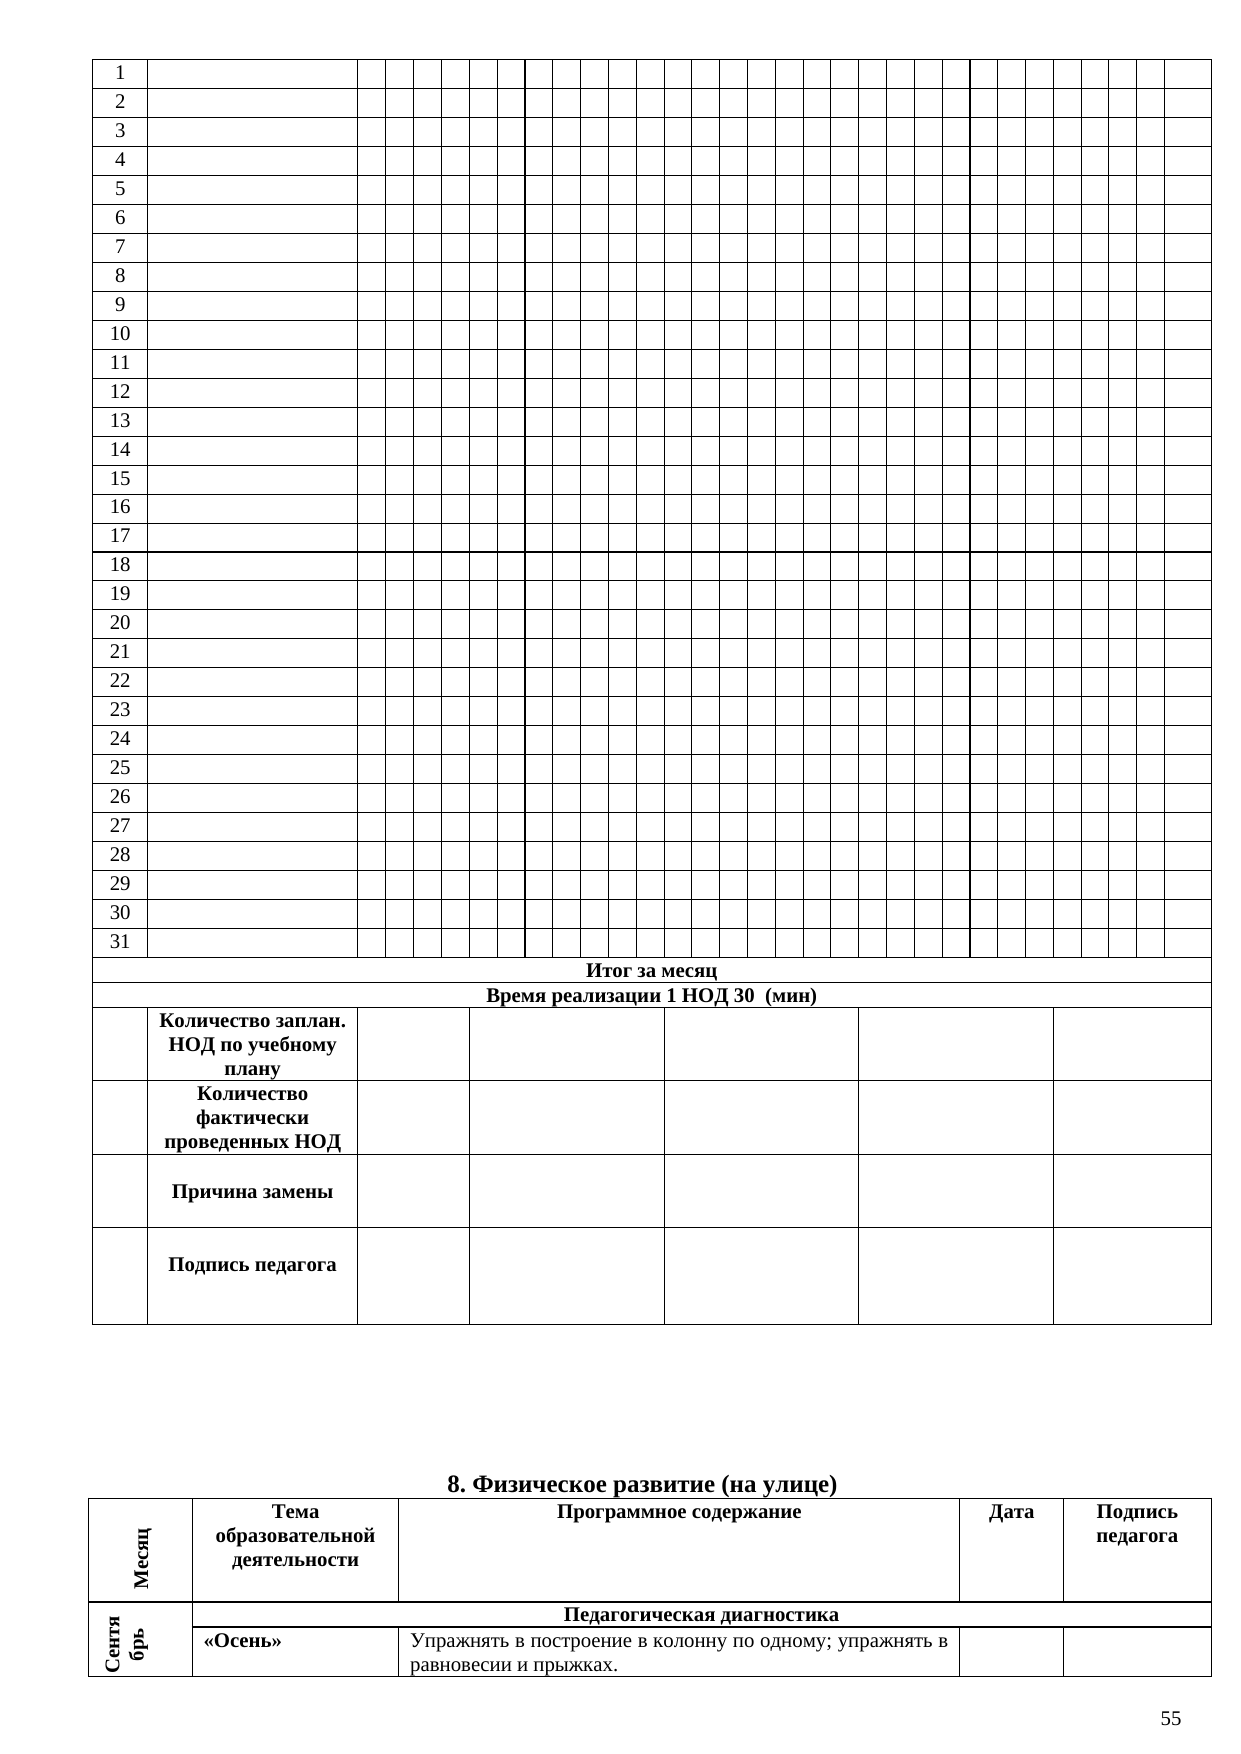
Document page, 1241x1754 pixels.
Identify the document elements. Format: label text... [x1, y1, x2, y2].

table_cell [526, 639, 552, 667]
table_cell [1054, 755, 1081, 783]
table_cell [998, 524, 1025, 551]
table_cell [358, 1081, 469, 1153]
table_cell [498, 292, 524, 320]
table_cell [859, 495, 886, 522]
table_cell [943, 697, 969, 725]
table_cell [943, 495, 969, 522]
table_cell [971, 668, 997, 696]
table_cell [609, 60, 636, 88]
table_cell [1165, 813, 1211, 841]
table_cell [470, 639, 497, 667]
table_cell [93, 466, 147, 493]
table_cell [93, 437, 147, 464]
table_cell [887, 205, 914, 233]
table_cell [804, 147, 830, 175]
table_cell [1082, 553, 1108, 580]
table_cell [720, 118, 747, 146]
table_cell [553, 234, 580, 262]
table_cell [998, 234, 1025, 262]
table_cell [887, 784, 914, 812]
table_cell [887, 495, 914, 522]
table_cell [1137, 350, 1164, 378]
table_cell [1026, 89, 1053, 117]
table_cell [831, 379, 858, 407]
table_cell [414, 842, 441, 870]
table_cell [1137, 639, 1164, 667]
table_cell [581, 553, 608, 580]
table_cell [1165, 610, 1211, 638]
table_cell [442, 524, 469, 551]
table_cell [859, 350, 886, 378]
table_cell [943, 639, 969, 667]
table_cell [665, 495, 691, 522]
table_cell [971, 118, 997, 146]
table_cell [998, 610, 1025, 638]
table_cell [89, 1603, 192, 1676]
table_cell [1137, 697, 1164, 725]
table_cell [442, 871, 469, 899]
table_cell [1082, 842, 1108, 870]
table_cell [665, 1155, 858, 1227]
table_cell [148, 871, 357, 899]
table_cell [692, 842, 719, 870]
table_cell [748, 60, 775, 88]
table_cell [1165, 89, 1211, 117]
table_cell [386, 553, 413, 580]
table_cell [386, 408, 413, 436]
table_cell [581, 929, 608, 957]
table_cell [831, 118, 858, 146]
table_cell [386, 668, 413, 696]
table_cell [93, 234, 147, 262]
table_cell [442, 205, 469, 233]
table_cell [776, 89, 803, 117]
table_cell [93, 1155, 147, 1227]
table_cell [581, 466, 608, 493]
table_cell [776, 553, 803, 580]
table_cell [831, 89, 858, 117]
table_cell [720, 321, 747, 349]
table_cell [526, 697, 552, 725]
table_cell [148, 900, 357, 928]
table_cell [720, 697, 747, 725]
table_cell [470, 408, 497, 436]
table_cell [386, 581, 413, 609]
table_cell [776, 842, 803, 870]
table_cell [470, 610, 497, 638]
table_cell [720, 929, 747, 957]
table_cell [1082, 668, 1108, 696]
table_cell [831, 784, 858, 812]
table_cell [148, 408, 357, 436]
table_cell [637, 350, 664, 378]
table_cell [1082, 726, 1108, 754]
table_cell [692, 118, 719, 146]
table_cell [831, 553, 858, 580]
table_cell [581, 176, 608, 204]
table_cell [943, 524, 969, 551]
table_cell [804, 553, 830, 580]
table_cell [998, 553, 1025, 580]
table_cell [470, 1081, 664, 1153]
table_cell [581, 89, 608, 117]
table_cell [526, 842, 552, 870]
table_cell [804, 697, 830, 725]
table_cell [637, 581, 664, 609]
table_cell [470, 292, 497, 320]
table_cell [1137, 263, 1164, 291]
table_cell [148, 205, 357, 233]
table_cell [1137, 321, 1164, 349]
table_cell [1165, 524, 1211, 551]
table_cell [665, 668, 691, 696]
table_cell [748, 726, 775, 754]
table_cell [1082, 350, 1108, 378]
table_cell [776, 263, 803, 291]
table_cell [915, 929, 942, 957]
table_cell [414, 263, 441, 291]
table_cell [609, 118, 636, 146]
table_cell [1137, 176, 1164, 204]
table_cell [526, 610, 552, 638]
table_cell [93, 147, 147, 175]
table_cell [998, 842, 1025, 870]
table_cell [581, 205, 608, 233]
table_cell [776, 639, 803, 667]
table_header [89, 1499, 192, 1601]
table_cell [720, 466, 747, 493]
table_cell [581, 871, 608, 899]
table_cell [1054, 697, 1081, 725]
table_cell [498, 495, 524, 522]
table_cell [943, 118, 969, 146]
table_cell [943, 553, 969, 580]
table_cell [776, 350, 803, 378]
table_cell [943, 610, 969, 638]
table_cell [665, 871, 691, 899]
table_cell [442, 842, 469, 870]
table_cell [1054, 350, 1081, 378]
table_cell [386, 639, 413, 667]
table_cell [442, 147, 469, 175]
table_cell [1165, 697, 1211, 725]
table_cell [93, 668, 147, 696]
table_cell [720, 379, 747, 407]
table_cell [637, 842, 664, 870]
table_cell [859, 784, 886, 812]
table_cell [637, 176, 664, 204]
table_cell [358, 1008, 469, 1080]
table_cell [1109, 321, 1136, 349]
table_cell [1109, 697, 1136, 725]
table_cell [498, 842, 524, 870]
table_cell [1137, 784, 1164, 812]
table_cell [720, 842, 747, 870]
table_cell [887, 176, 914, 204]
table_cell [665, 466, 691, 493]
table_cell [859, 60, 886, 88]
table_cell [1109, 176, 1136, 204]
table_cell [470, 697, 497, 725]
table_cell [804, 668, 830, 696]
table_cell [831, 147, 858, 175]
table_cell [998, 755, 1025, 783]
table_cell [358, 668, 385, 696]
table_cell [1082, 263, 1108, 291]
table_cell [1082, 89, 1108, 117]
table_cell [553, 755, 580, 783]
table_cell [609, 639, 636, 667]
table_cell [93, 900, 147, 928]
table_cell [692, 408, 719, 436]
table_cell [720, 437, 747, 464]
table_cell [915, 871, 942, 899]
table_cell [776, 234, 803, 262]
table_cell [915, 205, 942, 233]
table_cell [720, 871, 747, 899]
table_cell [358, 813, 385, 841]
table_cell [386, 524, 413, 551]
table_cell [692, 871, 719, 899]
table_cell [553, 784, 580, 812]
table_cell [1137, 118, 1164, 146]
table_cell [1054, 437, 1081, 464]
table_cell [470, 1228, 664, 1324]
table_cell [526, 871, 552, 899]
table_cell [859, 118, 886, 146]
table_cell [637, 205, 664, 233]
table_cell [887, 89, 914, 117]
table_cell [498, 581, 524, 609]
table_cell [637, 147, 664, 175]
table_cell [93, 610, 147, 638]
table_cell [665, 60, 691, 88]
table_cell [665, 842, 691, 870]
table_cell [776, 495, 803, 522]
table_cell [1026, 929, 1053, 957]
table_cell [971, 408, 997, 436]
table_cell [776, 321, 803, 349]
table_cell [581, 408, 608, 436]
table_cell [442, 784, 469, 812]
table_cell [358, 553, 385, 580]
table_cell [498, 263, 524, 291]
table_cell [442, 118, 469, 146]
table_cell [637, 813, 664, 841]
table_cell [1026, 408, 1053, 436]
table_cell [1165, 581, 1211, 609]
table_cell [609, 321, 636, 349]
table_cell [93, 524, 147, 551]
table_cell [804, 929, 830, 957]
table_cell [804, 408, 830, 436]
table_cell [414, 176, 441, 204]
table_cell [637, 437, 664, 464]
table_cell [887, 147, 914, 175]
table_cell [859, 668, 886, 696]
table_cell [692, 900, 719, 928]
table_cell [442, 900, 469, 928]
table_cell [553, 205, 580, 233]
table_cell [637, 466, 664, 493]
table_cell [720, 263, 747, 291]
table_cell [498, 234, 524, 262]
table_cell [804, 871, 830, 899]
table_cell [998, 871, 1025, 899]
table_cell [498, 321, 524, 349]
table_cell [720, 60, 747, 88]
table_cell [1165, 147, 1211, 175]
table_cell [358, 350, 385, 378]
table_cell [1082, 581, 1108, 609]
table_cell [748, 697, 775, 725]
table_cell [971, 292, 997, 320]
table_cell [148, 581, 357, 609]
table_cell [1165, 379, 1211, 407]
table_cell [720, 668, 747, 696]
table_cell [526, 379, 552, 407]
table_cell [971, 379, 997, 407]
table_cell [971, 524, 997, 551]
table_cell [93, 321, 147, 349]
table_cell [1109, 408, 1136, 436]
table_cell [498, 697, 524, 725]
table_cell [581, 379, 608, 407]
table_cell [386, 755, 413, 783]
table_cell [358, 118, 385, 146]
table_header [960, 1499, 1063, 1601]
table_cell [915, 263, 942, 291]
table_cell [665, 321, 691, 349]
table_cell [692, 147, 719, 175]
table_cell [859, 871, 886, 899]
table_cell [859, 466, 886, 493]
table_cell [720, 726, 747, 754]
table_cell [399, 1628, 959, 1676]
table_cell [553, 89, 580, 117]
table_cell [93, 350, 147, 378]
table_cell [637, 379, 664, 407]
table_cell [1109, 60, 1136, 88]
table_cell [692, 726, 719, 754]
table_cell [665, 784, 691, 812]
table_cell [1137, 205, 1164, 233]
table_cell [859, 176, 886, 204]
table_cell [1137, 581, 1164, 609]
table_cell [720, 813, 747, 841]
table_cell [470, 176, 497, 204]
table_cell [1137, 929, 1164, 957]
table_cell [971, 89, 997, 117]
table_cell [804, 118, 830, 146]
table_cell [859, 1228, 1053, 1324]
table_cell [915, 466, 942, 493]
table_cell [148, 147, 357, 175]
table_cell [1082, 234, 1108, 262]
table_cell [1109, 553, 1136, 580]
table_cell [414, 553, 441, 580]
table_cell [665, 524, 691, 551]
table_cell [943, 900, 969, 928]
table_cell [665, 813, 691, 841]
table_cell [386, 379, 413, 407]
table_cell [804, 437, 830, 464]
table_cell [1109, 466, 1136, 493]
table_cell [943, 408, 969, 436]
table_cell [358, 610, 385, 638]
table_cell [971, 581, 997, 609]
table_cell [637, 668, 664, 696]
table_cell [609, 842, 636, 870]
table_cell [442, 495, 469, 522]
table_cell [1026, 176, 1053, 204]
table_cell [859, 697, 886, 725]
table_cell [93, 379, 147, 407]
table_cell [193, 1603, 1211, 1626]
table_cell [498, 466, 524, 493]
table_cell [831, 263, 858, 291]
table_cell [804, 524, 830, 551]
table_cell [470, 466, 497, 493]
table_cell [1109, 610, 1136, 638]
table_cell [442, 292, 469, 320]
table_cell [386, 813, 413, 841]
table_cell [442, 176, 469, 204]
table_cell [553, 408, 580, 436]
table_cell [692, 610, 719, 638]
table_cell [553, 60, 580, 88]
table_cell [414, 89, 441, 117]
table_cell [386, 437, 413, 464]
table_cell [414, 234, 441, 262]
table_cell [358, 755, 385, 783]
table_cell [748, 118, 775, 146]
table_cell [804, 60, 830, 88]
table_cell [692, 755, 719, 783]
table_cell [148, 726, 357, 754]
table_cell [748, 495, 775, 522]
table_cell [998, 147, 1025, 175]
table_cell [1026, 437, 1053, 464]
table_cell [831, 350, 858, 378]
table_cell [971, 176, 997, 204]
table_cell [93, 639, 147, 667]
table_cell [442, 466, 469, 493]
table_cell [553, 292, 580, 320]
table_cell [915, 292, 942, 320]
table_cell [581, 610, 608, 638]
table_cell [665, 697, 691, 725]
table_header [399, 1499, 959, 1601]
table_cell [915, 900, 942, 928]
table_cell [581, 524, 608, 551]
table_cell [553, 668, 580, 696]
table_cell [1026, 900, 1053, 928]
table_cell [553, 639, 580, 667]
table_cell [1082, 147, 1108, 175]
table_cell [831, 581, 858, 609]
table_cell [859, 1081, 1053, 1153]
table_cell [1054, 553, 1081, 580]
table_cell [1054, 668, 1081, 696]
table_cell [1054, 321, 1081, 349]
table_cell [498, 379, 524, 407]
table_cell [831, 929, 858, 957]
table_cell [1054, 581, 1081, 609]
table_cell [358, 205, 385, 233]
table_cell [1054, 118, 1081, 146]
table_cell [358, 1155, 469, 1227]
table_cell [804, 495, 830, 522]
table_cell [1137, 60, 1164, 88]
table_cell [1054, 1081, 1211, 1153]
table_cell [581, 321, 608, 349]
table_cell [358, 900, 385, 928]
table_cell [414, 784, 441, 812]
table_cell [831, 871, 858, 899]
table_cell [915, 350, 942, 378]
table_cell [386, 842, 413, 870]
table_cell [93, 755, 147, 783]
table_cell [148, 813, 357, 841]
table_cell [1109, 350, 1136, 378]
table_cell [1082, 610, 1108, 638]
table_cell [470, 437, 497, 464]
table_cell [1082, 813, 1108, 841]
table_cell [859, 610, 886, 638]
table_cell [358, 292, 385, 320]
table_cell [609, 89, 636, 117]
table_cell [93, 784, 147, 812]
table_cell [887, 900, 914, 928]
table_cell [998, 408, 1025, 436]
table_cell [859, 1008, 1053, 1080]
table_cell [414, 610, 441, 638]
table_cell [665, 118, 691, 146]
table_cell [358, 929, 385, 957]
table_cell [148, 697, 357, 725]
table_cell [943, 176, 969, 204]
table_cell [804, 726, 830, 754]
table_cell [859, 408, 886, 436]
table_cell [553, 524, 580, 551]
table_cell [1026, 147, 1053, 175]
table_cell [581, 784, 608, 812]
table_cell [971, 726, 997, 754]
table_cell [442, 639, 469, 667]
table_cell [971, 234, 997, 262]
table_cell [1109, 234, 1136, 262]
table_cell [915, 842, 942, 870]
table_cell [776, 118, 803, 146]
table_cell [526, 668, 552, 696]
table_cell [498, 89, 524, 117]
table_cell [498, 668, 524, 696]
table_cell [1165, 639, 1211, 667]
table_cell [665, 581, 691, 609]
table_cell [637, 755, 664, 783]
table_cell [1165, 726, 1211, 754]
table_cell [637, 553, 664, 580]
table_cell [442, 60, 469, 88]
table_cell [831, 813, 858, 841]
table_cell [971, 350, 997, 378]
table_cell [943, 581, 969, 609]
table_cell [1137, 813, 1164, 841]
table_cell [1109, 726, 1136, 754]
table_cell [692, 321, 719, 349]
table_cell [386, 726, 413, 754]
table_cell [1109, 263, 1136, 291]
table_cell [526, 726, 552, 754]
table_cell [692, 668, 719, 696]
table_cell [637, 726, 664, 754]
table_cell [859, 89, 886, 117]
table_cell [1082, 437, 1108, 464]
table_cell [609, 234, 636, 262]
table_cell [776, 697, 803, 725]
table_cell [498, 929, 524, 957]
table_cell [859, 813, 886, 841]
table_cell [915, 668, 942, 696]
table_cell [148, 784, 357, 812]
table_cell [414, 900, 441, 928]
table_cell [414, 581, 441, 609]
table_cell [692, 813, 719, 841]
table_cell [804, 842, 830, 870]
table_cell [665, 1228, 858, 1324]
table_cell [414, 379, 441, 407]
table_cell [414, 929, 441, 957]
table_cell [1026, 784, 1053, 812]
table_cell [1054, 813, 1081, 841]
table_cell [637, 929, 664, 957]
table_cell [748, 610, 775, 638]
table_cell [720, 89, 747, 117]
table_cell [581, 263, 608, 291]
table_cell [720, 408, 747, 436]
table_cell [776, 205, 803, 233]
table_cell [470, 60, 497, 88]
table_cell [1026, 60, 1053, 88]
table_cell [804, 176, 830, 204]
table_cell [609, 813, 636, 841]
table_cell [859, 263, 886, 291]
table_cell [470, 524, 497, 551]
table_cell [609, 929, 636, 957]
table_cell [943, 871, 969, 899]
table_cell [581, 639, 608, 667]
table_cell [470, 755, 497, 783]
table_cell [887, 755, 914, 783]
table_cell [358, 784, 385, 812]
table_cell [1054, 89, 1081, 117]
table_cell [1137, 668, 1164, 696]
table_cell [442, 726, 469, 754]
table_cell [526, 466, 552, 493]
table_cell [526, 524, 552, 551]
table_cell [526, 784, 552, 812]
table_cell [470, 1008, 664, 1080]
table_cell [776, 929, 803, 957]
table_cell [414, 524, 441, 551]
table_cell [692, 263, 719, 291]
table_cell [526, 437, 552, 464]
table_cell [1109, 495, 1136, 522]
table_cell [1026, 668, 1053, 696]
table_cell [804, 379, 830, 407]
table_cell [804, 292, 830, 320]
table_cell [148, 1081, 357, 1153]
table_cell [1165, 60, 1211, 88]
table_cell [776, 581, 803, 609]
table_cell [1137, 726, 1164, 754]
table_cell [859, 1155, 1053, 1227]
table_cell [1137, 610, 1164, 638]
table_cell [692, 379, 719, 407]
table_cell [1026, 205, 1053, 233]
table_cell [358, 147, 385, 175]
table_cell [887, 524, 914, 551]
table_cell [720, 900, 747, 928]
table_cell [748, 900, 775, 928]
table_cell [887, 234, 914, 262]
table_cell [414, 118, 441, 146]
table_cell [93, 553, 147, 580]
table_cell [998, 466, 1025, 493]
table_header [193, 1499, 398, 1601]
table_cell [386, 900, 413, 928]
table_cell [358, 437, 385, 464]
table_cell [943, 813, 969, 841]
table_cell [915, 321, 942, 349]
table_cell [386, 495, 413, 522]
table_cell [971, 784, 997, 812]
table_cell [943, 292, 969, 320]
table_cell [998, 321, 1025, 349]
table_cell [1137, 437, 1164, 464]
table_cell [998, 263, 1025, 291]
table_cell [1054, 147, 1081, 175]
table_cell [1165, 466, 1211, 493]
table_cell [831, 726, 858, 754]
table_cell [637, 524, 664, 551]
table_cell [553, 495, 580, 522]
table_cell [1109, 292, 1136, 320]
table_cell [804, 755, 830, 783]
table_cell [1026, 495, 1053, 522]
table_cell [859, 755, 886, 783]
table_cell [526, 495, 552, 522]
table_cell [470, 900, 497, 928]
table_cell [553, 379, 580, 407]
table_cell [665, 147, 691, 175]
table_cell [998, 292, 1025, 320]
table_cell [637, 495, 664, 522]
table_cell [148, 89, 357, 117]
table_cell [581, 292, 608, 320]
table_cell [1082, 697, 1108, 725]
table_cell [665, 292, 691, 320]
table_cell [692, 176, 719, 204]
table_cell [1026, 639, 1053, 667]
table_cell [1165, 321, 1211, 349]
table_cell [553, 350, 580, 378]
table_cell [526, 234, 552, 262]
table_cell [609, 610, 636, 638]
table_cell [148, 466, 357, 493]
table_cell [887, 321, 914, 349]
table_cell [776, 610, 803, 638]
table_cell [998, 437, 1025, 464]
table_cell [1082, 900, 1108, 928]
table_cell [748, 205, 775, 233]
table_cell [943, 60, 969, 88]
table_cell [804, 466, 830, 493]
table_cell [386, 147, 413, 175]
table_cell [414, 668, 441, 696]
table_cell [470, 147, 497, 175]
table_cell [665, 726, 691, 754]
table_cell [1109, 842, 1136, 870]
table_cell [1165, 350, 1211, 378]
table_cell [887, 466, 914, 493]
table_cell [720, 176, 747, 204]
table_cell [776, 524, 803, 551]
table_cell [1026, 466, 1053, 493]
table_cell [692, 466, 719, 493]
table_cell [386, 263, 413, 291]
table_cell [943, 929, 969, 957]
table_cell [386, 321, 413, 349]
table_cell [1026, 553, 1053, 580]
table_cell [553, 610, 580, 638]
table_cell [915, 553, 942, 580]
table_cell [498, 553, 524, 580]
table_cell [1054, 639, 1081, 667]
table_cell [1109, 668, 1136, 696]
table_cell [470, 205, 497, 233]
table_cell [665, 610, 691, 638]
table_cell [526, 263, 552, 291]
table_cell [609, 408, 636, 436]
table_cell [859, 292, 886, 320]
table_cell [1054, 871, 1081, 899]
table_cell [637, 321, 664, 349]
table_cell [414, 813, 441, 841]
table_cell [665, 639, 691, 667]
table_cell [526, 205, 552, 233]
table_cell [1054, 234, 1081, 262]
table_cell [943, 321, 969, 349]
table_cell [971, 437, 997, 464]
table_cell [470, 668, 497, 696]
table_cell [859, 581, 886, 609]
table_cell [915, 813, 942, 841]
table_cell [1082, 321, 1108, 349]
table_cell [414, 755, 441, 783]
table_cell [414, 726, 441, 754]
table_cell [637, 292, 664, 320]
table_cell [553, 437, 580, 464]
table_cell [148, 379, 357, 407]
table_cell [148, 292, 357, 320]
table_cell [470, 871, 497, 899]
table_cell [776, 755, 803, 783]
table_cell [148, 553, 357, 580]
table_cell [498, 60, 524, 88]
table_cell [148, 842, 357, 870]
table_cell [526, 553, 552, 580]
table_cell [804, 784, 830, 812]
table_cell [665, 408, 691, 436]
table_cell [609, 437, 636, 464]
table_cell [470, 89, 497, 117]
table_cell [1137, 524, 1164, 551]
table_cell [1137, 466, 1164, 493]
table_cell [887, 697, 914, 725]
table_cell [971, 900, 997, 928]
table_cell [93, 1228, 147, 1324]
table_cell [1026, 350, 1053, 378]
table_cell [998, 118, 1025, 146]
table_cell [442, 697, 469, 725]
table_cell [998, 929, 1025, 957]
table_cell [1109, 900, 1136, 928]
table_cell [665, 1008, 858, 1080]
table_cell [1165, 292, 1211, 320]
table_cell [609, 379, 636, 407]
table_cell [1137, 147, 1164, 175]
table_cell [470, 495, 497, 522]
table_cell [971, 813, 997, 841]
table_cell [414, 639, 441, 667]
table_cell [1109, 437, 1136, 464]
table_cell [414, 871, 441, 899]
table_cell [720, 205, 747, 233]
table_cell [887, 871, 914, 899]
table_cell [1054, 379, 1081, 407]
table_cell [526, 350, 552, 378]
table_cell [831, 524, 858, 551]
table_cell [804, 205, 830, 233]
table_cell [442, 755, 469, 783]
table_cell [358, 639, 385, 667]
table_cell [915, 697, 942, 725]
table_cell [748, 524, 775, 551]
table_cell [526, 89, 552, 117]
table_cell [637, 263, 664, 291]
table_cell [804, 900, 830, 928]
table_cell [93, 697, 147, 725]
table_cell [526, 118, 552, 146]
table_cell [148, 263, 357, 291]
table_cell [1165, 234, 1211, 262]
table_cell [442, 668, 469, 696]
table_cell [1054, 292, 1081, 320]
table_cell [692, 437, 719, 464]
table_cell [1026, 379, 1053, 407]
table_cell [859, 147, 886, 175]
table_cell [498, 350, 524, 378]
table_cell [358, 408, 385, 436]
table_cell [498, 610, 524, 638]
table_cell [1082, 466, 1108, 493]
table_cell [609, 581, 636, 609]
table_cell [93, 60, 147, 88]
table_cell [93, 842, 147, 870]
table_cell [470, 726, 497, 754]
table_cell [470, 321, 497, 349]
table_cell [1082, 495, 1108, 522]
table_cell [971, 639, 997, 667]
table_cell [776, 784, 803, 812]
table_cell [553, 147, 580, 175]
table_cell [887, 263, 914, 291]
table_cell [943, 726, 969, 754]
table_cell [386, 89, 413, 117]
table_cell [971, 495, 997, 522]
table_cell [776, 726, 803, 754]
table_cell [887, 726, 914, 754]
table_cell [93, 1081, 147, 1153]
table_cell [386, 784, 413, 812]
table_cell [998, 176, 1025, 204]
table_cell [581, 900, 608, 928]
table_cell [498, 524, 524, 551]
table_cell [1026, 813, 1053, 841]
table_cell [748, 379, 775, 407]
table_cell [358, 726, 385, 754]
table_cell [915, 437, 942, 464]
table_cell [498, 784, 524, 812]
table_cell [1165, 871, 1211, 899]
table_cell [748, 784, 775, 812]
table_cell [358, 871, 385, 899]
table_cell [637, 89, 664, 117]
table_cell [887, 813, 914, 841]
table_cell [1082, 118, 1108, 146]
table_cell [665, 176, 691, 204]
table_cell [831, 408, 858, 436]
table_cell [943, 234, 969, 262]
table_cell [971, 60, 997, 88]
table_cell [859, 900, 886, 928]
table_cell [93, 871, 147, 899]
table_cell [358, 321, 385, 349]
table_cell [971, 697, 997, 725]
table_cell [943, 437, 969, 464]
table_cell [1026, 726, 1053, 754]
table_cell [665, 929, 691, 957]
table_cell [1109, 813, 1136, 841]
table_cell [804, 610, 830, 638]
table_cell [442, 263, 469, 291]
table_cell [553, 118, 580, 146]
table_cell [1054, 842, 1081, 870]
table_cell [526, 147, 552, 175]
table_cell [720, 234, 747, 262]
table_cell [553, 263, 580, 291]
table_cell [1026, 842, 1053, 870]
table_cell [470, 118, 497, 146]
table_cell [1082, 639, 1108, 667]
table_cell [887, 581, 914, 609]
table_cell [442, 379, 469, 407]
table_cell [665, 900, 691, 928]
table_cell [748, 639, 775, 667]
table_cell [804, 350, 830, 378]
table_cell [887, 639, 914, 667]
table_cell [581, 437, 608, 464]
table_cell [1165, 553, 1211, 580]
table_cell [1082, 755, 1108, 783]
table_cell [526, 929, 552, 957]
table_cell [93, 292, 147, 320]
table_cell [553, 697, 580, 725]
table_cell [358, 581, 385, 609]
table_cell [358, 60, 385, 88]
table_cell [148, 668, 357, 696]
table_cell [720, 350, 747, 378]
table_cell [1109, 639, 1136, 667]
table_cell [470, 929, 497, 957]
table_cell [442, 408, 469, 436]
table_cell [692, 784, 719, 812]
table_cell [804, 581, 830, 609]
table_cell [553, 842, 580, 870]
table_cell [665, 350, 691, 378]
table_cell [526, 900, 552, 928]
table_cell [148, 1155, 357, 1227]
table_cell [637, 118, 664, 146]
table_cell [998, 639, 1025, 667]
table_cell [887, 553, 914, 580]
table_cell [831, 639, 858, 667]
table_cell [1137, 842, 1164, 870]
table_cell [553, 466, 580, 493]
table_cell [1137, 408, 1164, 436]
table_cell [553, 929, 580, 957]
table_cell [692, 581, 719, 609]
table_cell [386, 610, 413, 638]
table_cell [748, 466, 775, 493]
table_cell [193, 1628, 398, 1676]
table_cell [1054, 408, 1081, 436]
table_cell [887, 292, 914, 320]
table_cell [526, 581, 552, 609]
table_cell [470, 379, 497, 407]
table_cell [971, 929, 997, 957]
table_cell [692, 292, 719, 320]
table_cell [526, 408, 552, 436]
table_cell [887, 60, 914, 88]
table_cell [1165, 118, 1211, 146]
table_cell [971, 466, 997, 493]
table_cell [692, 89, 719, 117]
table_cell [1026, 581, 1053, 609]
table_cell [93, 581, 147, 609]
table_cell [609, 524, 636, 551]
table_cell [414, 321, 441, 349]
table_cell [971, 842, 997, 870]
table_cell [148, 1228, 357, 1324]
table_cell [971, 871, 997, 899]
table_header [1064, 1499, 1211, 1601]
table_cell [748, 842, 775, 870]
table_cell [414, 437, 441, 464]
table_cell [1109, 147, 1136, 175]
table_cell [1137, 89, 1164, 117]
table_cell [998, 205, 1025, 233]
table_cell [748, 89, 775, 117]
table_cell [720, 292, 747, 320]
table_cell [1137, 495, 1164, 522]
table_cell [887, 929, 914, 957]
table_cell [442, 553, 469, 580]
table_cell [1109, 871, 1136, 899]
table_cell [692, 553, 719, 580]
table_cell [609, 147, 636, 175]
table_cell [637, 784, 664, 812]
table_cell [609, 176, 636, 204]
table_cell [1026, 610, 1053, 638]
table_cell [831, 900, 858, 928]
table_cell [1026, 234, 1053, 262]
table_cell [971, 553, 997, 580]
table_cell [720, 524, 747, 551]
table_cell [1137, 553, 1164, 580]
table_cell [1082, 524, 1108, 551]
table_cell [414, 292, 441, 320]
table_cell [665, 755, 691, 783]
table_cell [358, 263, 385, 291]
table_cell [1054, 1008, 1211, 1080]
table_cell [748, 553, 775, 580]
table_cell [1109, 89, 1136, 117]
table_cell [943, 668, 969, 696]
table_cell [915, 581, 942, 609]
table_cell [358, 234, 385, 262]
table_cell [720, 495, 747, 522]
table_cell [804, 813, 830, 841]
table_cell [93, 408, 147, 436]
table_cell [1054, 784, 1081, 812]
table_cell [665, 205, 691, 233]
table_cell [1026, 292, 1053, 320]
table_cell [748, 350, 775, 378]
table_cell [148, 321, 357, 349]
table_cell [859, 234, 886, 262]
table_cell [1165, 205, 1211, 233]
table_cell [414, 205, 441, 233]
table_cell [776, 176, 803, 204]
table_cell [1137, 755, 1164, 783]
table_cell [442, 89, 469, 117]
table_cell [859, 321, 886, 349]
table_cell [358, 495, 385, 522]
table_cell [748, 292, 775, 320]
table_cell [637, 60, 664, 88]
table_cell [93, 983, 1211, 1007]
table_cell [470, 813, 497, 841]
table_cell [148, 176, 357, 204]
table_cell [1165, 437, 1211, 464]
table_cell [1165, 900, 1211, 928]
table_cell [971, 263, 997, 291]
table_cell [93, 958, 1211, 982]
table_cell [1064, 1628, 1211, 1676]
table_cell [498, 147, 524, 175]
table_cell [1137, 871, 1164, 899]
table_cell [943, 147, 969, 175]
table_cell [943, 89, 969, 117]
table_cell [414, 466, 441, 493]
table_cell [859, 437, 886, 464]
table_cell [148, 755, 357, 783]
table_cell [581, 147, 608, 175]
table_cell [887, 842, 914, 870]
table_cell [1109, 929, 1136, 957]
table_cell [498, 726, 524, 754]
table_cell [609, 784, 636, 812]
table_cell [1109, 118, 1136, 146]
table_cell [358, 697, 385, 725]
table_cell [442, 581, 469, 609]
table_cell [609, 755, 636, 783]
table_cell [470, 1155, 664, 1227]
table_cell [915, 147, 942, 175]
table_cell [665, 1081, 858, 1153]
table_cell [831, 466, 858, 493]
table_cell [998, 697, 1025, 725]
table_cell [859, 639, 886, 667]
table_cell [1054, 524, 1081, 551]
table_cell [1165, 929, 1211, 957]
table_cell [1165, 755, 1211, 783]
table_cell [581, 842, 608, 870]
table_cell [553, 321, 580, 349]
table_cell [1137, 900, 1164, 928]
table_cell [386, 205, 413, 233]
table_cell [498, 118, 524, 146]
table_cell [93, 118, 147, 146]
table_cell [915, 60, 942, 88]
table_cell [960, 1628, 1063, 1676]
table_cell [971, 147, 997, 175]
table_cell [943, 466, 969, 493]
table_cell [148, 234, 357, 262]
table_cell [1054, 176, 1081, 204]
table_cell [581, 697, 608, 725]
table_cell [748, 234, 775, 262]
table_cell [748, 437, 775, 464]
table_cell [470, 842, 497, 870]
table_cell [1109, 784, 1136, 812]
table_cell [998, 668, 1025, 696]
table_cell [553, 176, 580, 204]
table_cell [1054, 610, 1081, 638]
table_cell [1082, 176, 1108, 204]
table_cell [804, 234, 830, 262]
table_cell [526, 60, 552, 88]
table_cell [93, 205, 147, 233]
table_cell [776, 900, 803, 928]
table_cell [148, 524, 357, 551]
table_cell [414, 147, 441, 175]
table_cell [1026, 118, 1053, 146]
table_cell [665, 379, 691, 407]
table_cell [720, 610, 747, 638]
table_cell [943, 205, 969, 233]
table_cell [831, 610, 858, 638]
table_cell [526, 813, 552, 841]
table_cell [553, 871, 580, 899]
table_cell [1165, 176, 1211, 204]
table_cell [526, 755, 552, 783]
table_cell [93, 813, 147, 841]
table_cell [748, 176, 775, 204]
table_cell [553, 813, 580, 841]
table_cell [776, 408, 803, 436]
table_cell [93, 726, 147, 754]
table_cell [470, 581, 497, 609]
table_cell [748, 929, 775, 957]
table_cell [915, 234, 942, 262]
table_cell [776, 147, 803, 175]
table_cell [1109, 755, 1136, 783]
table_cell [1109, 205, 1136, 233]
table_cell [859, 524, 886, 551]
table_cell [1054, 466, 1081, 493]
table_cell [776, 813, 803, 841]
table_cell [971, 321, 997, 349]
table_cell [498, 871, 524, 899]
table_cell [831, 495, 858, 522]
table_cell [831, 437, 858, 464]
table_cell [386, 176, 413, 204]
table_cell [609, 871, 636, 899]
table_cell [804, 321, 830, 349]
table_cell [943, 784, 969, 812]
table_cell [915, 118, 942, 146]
text 8. Физическое развитие (на улице) [103, 1469, 1181, 1497]
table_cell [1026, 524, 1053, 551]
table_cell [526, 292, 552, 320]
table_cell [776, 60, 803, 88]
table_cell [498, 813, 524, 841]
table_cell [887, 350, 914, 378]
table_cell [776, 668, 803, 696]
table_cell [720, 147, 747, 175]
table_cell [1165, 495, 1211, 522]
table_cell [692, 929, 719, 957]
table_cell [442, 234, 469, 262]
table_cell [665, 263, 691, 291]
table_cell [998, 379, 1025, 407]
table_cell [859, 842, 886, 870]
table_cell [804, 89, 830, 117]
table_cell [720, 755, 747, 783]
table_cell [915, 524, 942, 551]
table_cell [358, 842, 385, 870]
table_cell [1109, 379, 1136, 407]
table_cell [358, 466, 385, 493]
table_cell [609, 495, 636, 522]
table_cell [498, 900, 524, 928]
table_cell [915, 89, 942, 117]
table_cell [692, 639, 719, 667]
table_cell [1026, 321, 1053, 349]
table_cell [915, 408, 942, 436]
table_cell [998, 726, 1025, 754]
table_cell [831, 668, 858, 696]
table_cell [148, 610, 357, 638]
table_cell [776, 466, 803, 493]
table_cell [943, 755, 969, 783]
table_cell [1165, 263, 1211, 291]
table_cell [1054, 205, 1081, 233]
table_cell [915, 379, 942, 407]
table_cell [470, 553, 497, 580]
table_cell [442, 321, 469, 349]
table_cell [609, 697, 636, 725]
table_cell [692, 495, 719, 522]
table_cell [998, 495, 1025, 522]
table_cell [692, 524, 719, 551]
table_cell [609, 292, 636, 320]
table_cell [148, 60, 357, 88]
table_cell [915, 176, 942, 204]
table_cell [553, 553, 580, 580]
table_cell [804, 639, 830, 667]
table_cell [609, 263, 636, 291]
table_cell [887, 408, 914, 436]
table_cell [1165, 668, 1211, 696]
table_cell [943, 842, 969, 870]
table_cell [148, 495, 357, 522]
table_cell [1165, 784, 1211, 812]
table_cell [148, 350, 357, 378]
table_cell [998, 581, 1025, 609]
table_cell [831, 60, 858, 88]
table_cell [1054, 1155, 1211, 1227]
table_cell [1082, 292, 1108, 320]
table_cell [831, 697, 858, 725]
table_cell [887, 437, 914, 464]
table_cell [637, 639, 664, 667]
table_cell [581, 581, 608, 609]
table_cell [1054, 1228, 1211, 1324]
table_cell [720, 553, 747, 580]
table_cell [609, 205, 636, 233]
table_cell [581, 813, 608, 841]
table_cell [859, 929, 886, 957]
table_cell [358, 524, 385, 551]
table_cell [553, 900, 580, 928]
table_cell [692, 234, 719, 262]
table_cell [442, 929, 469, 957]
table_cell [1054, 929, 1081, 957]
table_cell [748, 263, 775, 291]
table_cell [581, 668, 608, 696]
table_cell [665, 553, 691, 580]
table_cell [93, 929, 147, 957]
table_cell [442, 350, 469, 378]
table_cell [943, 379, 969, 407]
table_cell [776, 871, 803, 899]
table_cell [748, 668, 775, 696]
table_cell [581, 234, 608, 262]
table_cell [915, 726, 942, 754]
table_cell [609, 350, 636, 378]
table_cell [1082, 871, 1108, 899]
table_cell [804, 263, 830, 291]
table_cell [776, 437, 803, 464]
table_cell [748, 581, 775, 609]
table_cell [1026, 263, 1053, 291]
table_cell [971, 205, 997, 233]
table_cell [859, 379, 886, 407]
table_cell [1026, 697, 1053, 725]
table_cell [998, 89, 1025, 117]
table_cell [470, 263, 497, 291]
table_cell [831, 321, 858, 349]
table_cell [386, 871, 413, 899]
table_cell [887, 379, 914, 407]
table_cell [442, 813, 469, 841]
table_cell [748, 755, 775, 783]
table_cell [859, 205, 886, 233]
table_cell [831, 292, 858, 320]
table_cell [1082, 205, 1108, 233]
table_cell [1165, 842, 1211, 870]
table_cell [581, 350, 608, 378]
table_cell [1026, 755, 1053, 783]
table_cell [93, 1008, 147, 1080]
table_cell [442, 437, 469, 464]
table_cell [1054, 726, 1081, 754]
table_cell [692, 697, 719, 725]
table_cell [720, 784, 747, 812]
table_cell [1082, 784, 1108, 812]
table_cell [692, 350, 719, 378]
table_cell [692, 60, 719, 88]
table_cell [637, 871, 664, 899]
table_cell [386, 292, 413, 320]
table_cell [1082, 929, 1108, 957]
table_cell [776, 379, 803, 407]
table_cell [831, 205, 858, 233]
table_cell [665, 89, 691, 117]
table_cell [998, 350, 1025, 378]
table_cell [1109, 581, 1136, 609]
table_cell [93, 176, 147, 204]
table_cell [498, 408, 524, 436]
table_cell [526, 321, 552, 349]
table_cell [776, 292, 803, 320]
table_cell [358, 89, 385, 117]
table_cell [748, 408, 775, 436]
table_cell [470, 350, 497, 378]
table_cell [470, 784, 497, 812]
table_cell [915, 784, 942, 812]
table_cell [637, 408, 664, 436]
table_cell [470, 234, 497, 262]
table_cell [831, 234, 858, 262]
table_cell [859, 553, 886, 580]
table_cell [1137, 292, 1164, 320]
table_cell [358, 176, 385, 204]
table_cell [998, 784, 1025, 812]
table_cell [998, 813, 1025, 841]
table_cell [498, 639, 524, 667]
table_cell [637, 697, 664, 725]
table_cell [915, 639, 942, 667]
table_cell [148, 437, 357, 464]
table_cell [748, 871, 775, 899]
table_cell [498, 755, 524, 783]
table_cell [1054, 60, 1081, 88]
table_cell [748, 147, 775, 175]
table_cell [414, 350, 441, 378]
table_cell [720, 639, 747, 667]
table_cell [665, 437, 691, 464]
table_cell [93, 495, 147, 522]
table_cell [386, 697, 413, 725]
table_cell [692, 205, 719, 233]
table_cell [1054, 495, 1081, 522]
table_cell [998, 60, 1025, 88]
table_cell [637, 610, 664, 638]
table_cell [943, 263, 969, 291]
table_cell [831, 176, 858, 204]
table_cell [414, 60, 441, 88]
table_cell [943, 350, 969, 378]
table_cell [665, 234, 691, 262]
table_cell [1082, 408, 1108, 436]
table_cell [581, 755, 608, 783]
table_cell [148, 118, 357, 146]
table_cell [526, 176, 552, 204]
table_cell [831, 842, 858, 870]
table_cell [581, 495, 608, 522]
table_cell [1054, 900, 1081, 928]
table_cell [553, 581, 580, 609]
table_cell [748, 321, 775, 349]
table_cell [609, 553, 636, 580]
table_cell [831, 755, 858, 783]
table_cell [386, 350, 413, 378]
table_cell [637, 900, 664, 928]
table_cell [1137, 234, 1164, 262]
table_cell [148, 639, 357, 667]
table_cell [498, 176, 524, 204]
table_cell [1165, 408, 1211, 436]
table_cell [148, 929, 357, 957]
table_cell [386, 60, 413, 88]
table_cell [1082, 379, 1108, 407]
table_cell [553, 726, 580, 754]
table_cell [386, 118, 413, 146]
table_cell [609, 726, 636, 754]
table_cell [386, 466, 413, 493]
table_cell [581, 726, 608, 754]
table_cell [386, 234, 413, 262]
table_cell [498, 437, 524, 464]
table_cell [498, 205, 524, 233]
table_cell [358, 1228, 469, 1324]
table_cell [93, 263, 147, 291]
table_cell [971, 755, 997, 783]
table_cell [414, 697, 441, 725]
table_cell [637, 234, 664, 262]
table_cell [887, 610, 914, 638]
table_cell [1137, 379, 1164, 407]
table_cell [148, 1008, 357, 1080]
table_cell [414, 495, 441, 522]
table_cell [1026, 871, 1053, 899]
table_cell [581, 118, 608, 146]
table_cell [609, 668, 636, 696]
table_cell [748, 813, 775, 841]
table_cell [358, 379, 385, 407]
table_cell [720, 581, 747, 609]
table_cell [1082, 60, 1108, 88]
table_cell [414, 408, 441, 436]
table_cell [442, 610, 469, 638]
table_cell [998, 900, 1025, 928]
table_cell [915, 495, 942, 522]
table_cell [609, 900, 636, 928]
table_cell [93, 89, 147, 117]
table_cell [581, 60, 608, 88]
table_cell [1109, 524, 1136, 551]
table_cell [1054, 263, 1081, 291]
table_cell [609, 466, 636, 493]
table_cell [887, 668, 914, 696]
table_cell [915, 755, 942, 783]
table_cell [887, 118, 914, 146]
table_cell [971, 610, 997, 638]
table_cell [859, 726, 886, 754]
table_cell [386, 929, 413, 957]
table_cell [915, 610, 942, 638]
